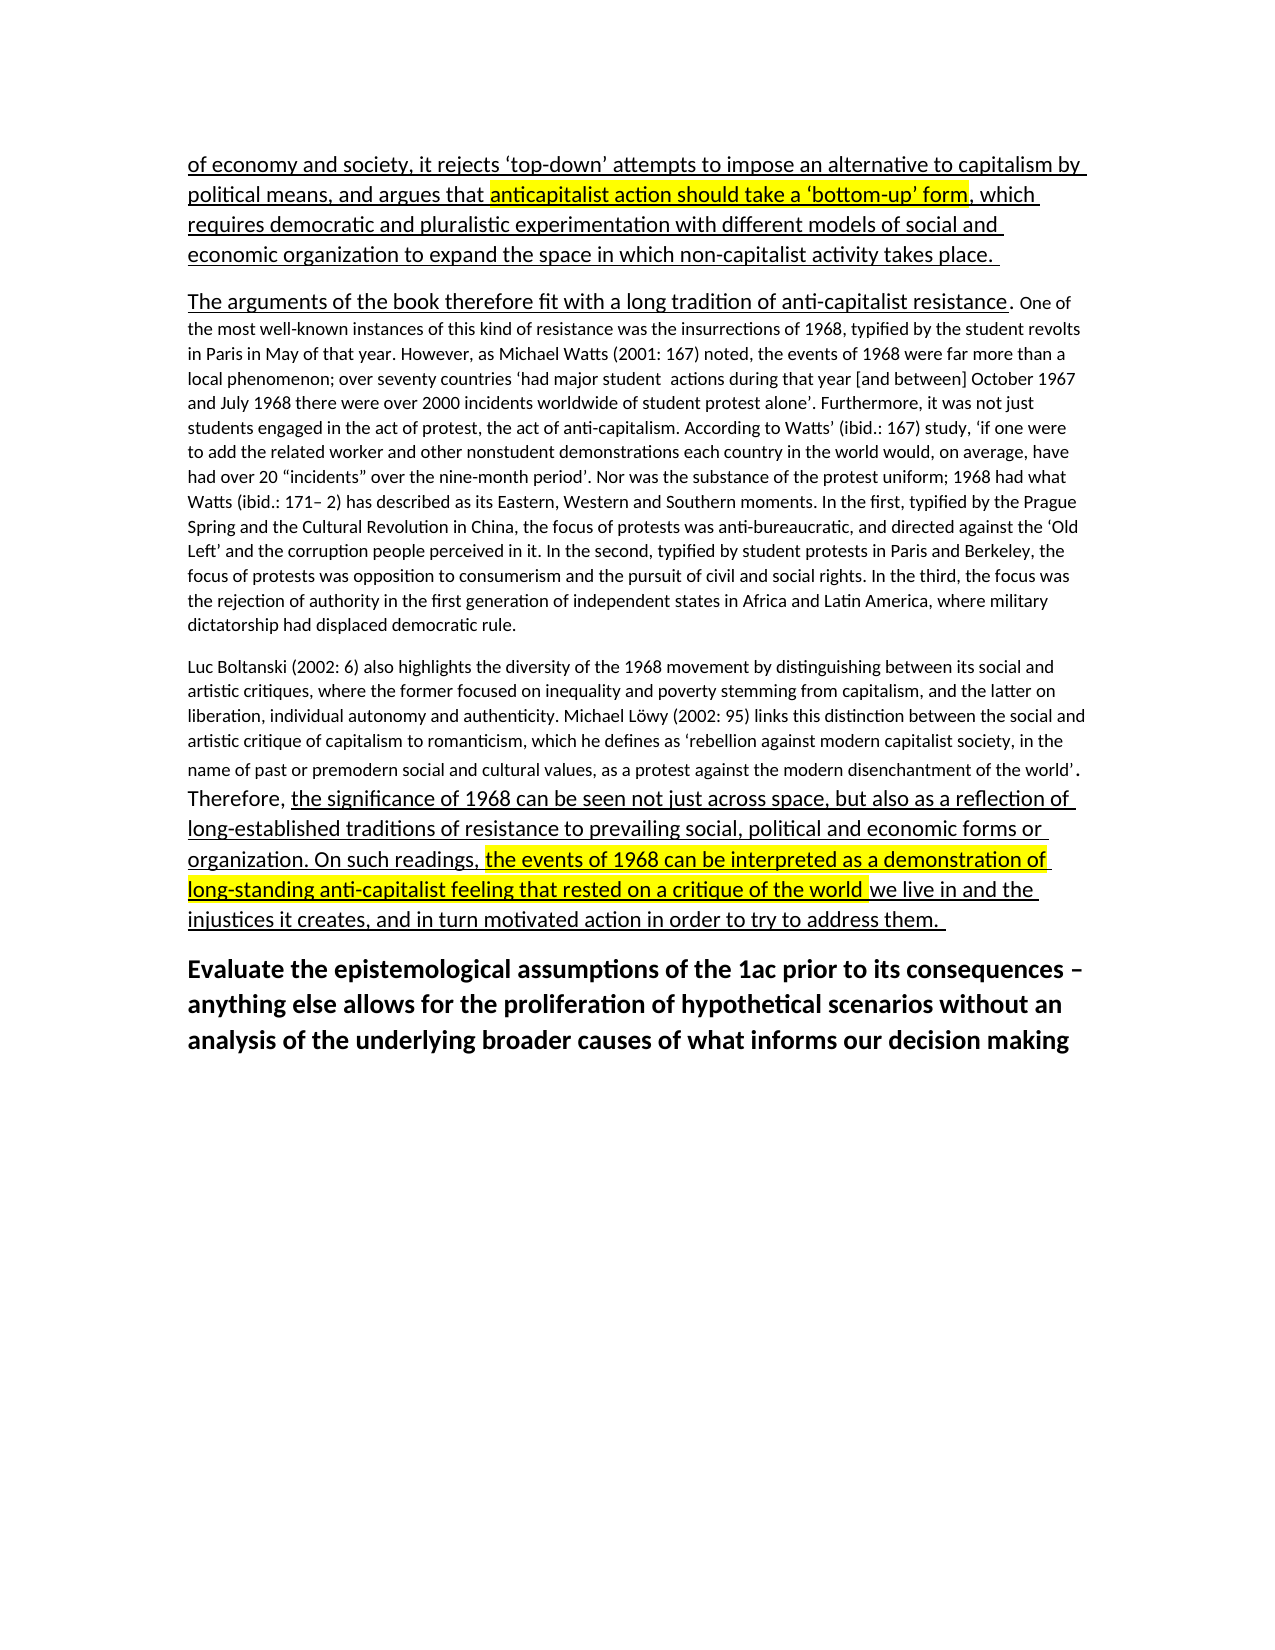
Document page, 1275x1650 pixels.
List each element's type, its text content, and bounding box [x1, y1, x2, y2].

subtitle Evaluate the epistemological assumptions of the 1ac prior to its consequences – anything else allows for the proliferation of hypothetical scenarios without an analysis of the underlying broader causes of what informs our decision making [187, 952, 1087, 1056]
text Luc Boltanski (2002: 6) also highlights the diversity of the 1968 movement by distinguishing between its social and artistic critiques, where the former focused on inequality and poverty stemming from capitalism, and the latter on liberation, individual autonomy and authenticity. Michael Löwy (2002: 95) links this distinction between the social and artistic critique of capitalism to romanticism, which he defines as ‘rebellion against modern capitalist society, in the name of past or premodern social and cultural values, as a protest against the modern disenchantment of the world’. Therefore, the significance of 1968 can be seen not just across space, but also as a reflection of long-established traditions of resistance to prevailing social, political and economic forms or organization. On such readings, the events of 1968 can be interpreted as a demonstration of long-standing anti-capitalist feeling that rested on a critique of the world we live in and the injustices it creates, and in turn motivated action in order to try to address them. [187, 655, 1087, 933]
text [187, 175, 1087, 269]
text The arguments of the book therefore fit with a long tradition of anti-capitalist resistance. One of the most well-known instances of this kind of resistance was the insurrections of 1968, typified by the student revolts in Paris in May of that year. However, as Michael Watts (2001: 167) noted, the events of 1968 were far more than a local phenomenon; over seventy countries ‘had major student actions during that year [and between] October 1967 and July 1968 there were over 2000 incidents worldwide of student protest alone’. Furthermore, it was not just students engaged in the act of protest, the act of anti-capitalism. According to Watts’ (ibid.: 167) study, ‘if one were to add the related worker and other nonstudent demonstrations each country in the world would, on average, have had over 20 “incidents” over the nine-month period’. Nor was the substance of the protest uniform; 1968 had what Watts (ibid.: 171– 2) has described as its Eastern, Western and Southern moments. In the first, typified by the Prague Spring and the Cultural Revolution in China, the focus of protests was anti-bureaucratic, and directed against the ‘Old Left’ and the corruption people perceived in it. In the second, typified by student protests in Paris and Berkeley, the focus of protests was opposition to consumerism and the pursuit of civil and social rights. In the third, the focus was the rejection of authority in the first generation of independent states in Africa and Latin America, where military dictatorship had displaced democratic rule. [187, 287, 1087, 636]
